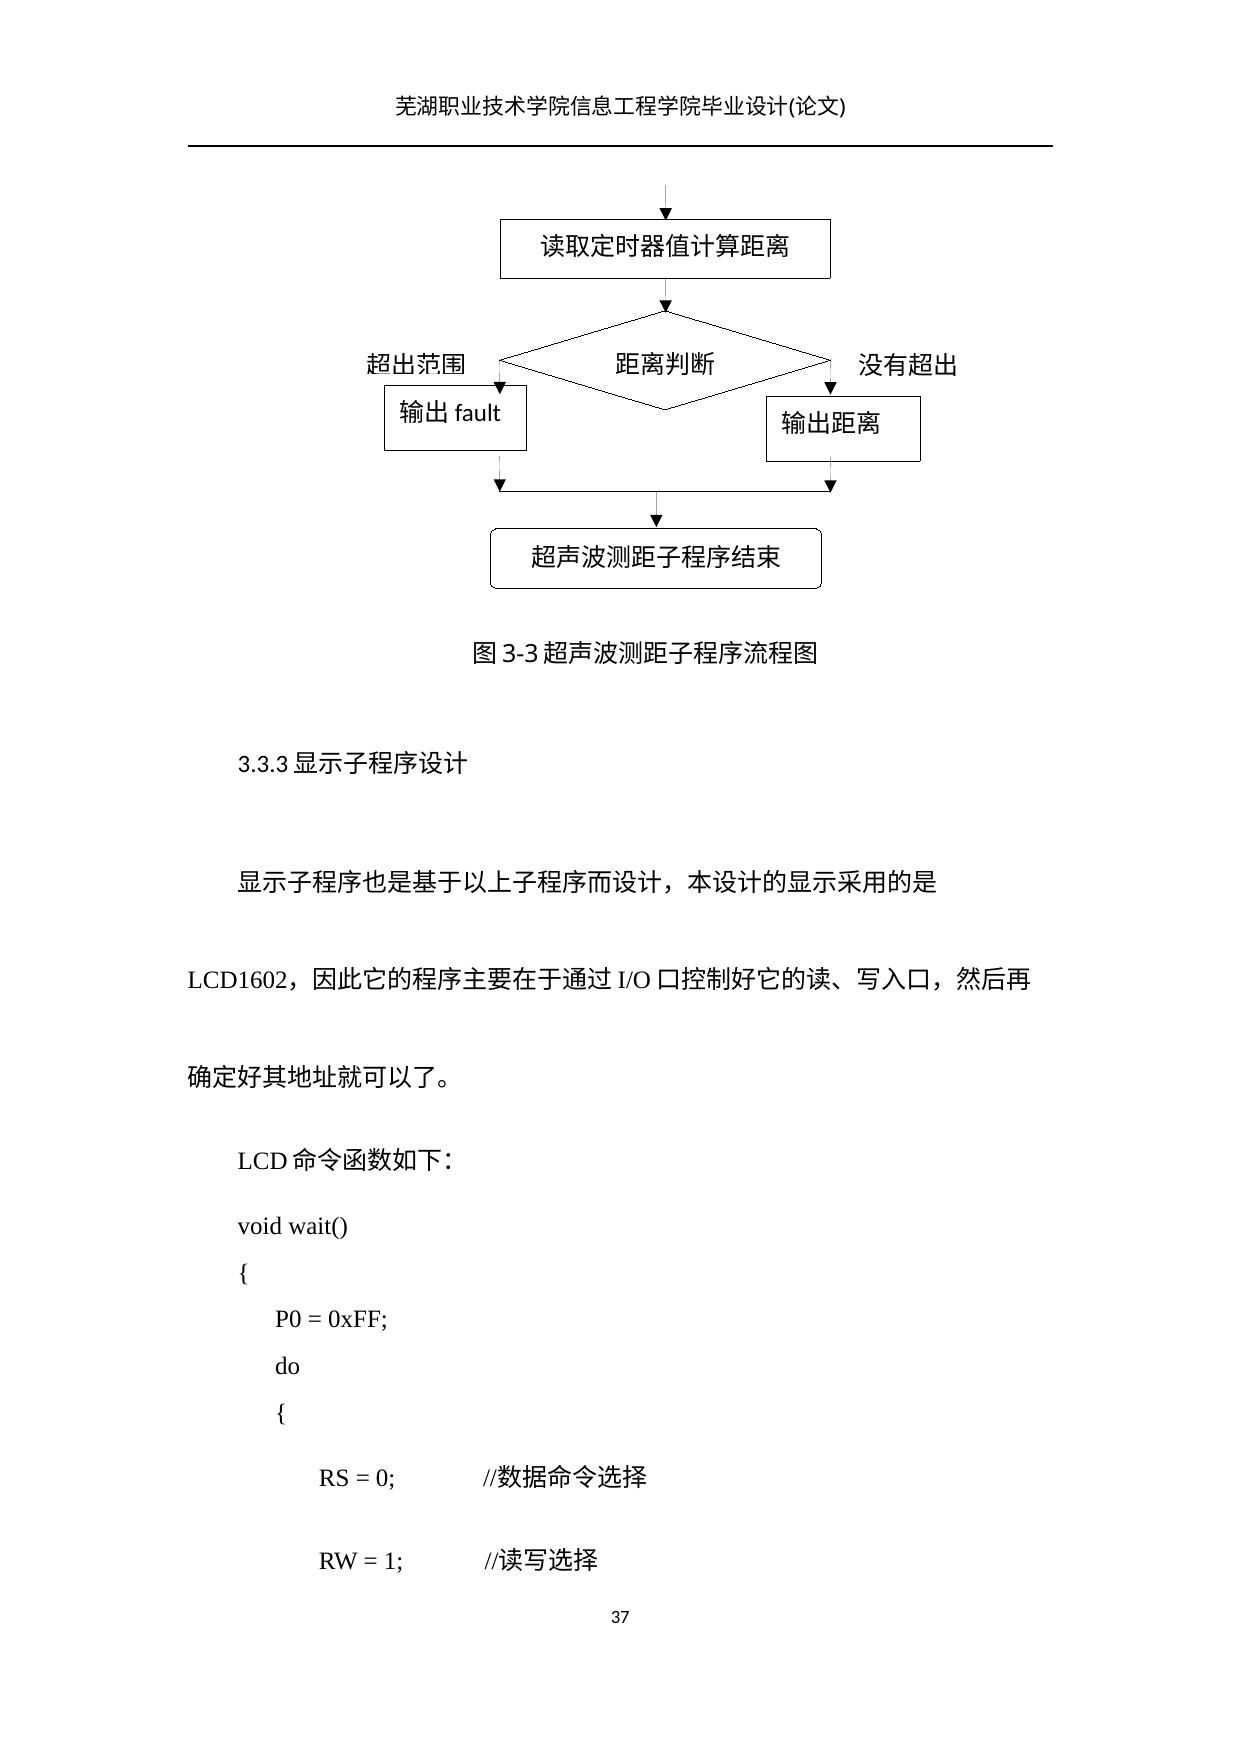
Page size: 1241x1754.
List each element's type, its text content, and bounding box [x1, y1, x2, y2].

subtitle 3.3.3显示子程序设计 [187, 729, 1053, 794]
text RS = 0; //数据命令选择 [187, 1443, 1053, 1508]
text 图3-3超声波测距子程序流程图 [187, 619, 1053, 684]
text 显示子程序也是基于以上子程序而设计，本设计的显示采用的是LCD1602，因此它的程序主要在于通过I/O口控制好它的读、写入口，然后再确定好其地址就可以了。 [187, 848, 1053, 1108]
text { [187, 1256, 1053, 1288]
text P0 = 0xFF; [187, 1303, 1053, 1335]
text void wait() [187, 1209, 1053, 1241]
text do [187, 1349, 1053, 1382]
text LCD命令函数如下： [187, 1126, 1053, 1191]
text { [187, 1396, 1053, 1429]
text RW = 1; //读写选择 [187, 1526, 1053, 1591]
